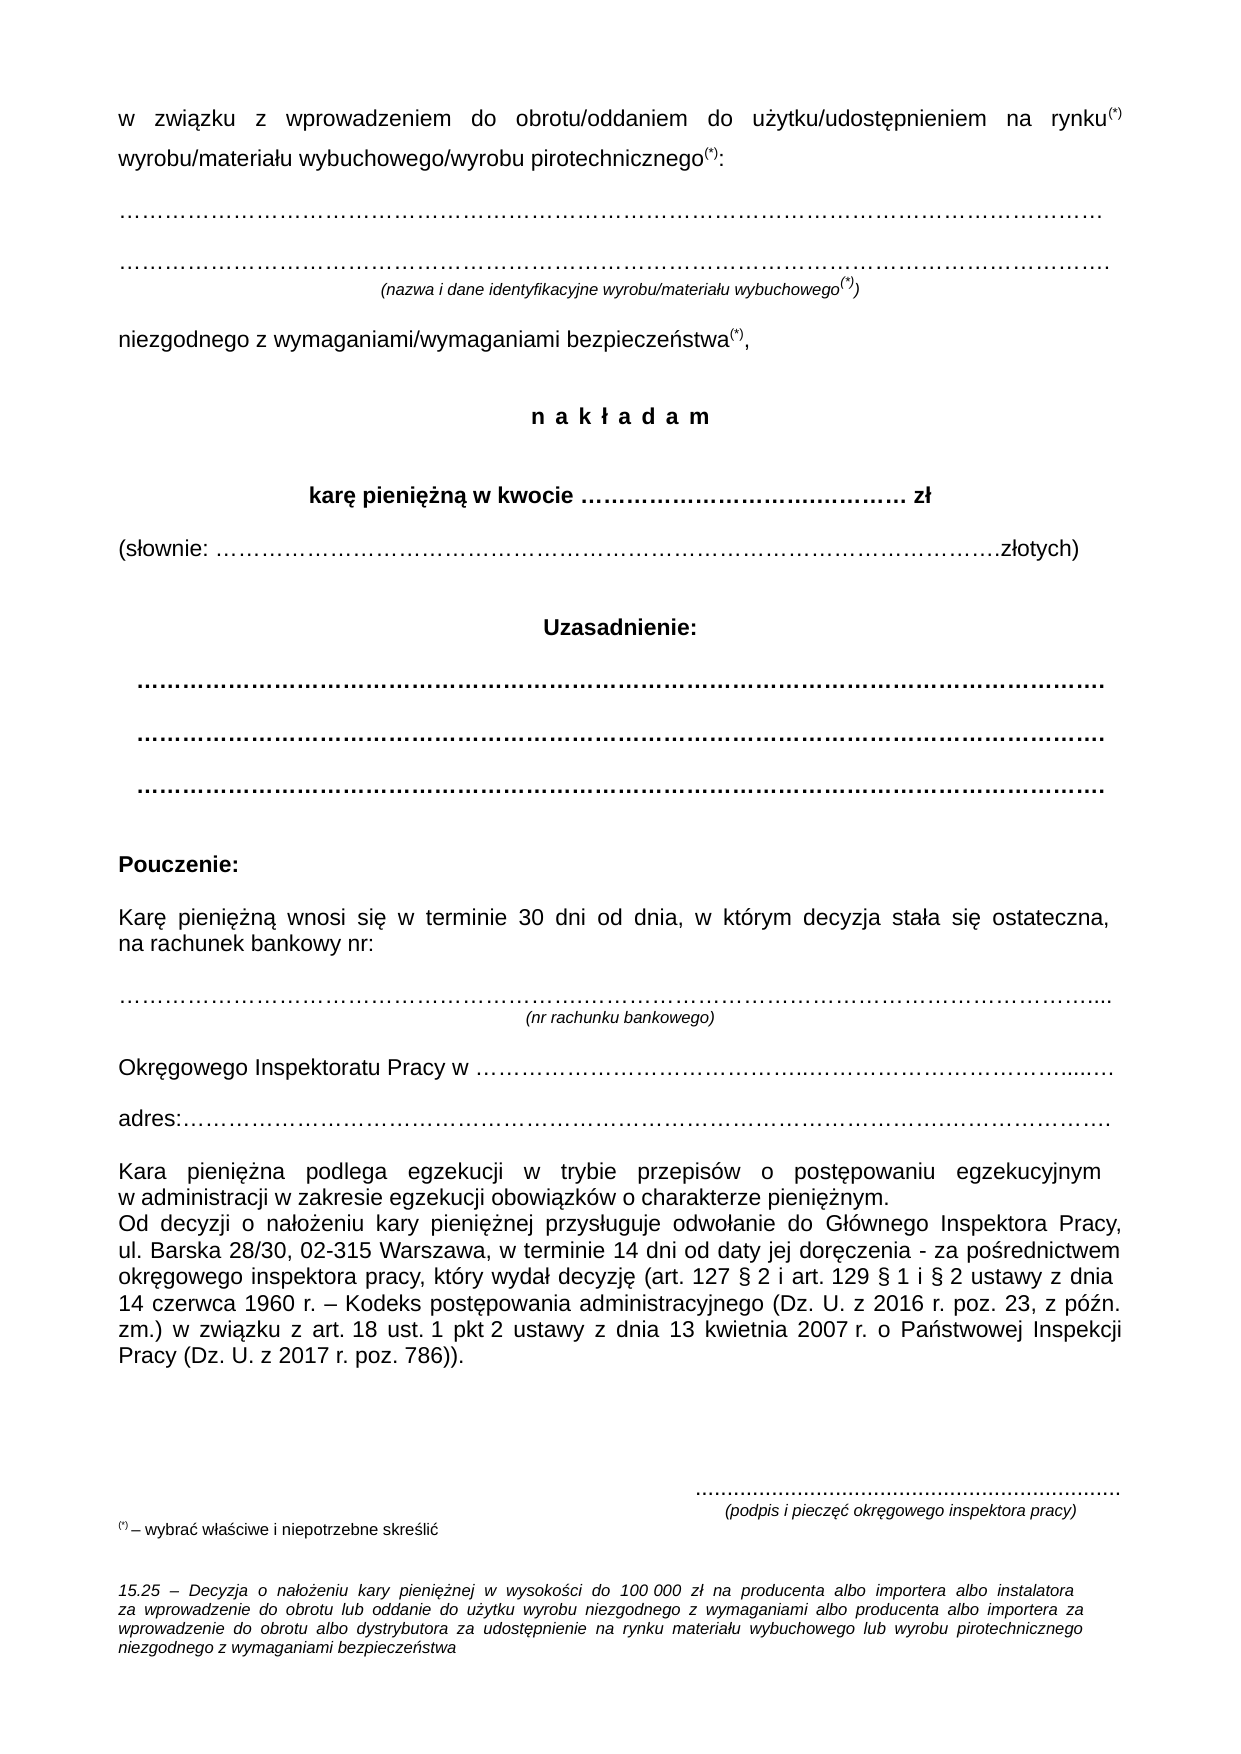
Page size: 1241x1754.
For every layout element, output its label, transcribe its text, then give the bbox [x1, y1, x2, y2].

text ................................................................... [694, 1474, 1122, 1500]
text (nazwa i dane identyfikacyjne wyrobu/materiału wybuchowego(*)) [118, 274, 1122, 301]
text ………………………………………………………………………………………………………………… [118, 197, 1122, 223]
text …………………………………………………………………………………………………………………. [118, 248, 1122, 274]
text ………………………………………………………………………………………………………………. [118, 772, 1122, 799]
text Uzasadnienie: [118, 614, 1122, 641]
text (słownie: ………………………………………………………………………………………….złotych) [118, 535, 1122, 561]
text Okręgowego Inspektoratu Pracy w ……………………………………..…………………………….....… [118, 1054, 1122, 1080]
text adres:……………………………………………………………………………………….…………………. [118, 1105, 1122, 1131]
text ………………………………………………………………………………………………………………. [118, 667, 1122, 693]
text (nr rachunku bankowego) [118, 1008, 1122, 1027]
text Pouczenie: [118, 851, 1122, 878]
text (*) – wybrać właściwe i niepotrzebne skreślić [118, 1519, 1122, 1539]
text niezgodnego z wymaganiami/wymaganiami bezpieczeństwa(*), [118, 326, 1122, 352]
text (podpis i pieczęć okręgowego inspektora pracy) [679, 1500, 1122, 1519]
text karę pieniężną w kwocie ………………………….………… zł [118, 482, 1122, 509]
text Kara pieniężna podlega egzekucji w trybie przepisów o postępowaniu egzekucyjnym w administracji w zakresie egzekucji obowiązków o charakterze pieniężnym. [118, 1158, 1122, 1210]
text ………………………………………………………………………………………………………………. [118, 719, 1122, 746]
text nakładam [118, 403, 1122, 430]
text Karę pieniężną wnosi się w terminie 30 dni od dnia, w którym decyzja stała się ostateczna, na rachunek bankowy nr: [118, 904, 1122, 957]
text …………………………………………………….………………………………………………………….... [118, 982, 1122, 1008]
text Od decyzji o nałożeniu kary pieniężnej przysługuje odwołanie do Głównego Inspektora Pracy, ul. Barska 28/30, 02-315 Warszawa, w terminie 14 dni od daty jej doręczenia - za pośrednictwem okręgowego inspektora pracy, który wydał decyzję (art. 127 § 2 i art. 129 § 1 i § 2 ustawy z dnia 14 czerwca 1960 r. – Kodeks postępowania administracyjnego (Dz. U. z 2016 r. poz. 23, z późn. zm.) w związku z art. 18 ust. 1 pkt 2 ustawy z dnia 13 kwietnia 2007 r. o Państwowej Inspekcji Pracy (Dz. U. z 2017 r. poz. 786)). [118, 1210, 1122, 1368]
text w związku z wprowadzeniem do obrotu/oddaniem do użytku/udostępnieniem na rynku(*) wyrobu/materiału wybuchowego/wyrobu pirotechnicznego(*): [118, 105, 1122, 171]
